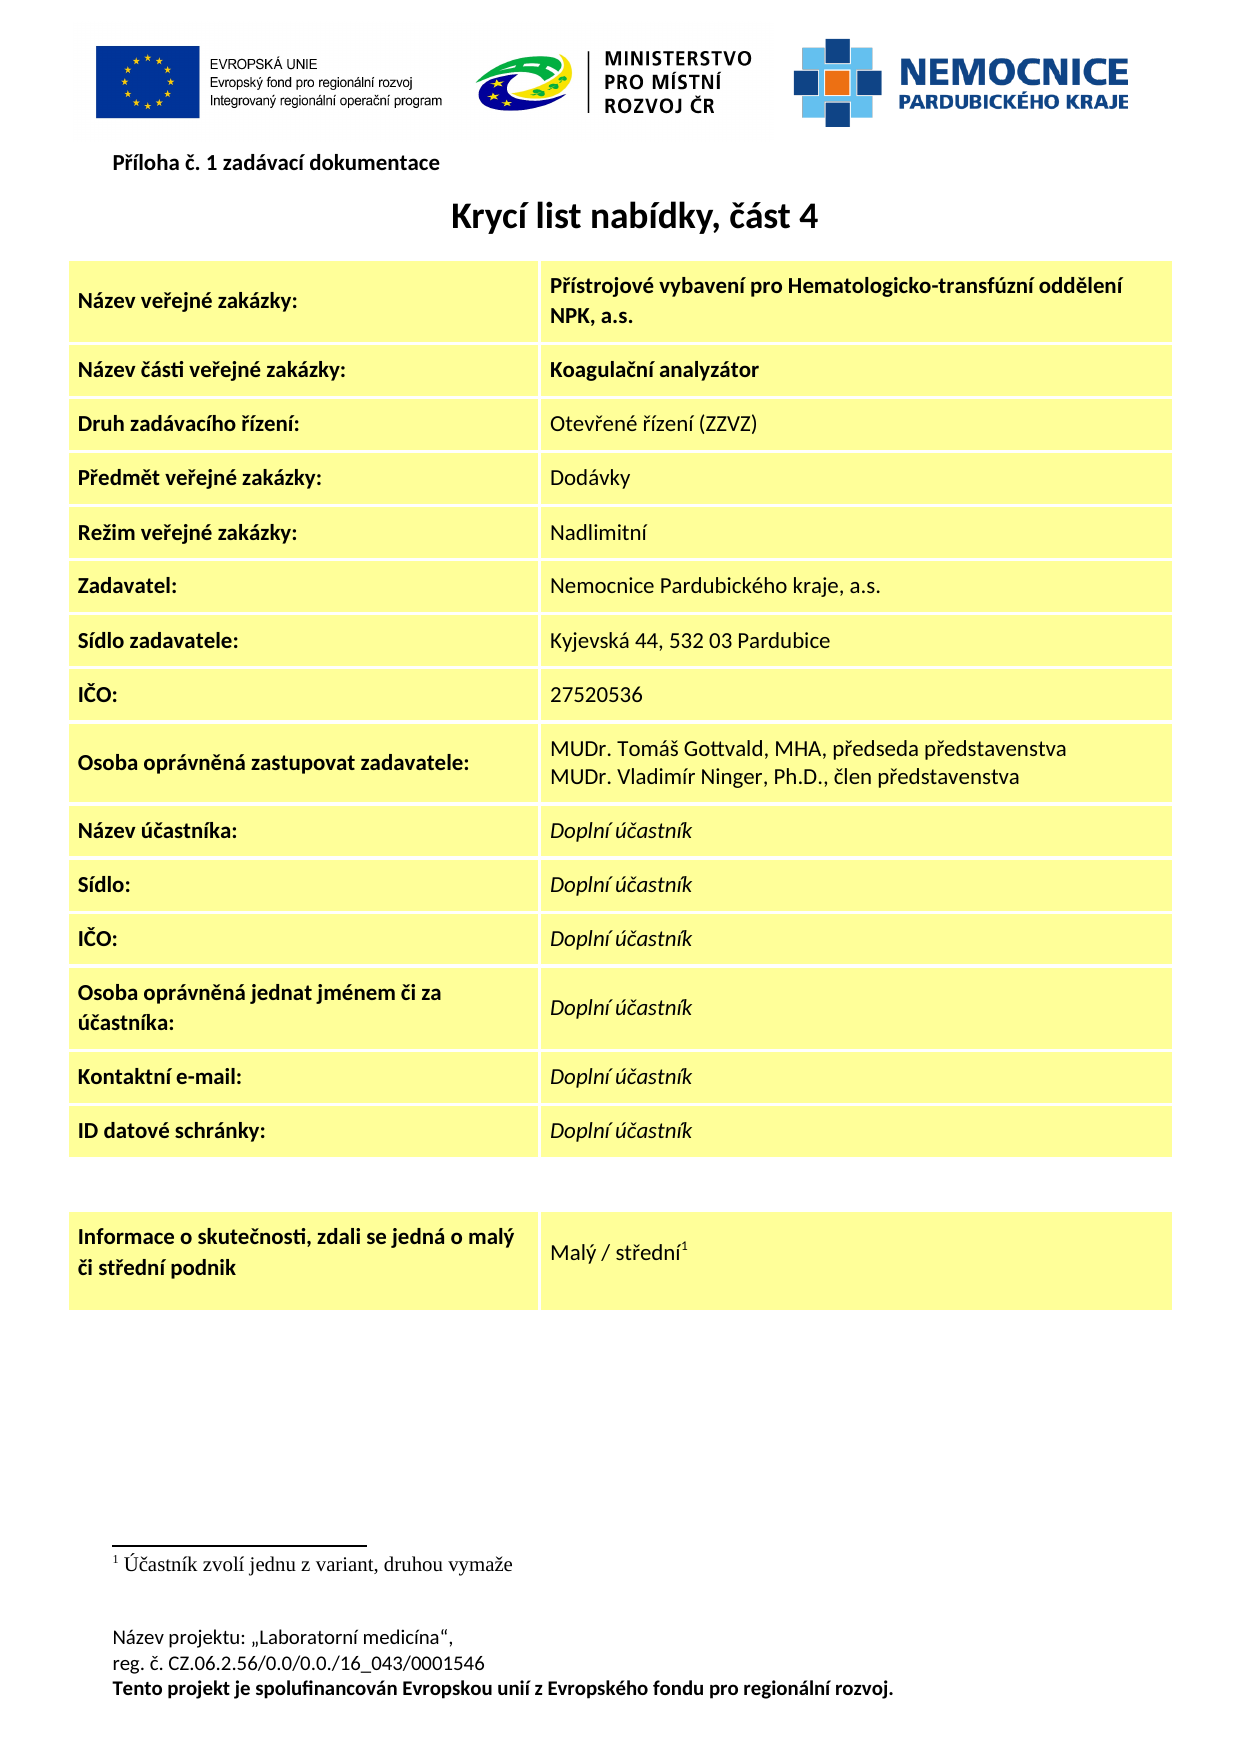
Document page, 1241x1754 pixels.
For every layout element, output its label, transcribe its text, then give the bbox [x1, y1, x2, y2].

table_cell Osoba oprávněná zastupovat zadavatele: [69, 724, 538, 802]
picture [792, 38, 1128, 128]
table_cell Nemocnice Pardubického kraje, a.s. [541, 561, 1172, 612]
table_cell Sídlo zadavatele: [69, 615, 538, 666]
table_cell Režim veřejné zakázky: [69, 507, 538, 558]
text Krycí list nabídky, část 4 [142, 192, 1128, 238]
table_cell Koagulační analyzátor [541, 345, 1172, 396]
table_cell Název účastníka: [69, 806, 538, 856]
table_cell ID datové schránky: [69, 1106, 538, 1157]
table_cell Nadlimitní [541, 507, 1172, 558]
table_cell Doplní účastník [541, 1052, 1172, 1103]
table_cell Osoba oprávněná jednat jménem či za účastníka: [69, 968, 538, 1049]
table_cell Doplní účastník [541, 806, 1172, 856]
table_cell 27520536 [541, 669, 1172, 720]
text Příloha č. 1 zadávací dokumentace [112, 148, 1128, 176]
table_header Přístrojové vybavení pro Hematologicko-transfúzní oddělení NPK, a.s. [541, 261, 1172, 342]
table_cell Doplní účastník [541, 1106, 1172, 1157]
table_cell Sídlo: [69, 860, 538, 911]
table_cell Zadavatel: [69, 561, 538, 612]
table_cell Předmět veřejné zakázky: [69, 453, 538, 504]
table_cell Kyjevská 44, 532 03 Pardubice [541, 615, 1172, 666]
table_cell Název části veřejné zakázky: [69, 345, 538, 396]
table_cell Doplní účastník [541, 914, 1172, 964]
table_cell Kontaktní e-mail: [69, 1052, 538, 1103]
table_cell Dodávky [541, 453, 1172, 504]
table_header Malý / střední [541, 1212, 1172, 1310]
table_cell Otevřené řízení (ZZVZ) [541, 399, 1172, 450]
picture [73, 21, 774, 142]
table_cell Druh zadávacího řízení: [69, 399, 538, 450]
table_header Informace o skutečnosti, zdali se jedná o malý či střední podnik [69, 1212, 538, 1310]
table_cell MUDr. Tomáš Gottvald, MHA, předseda představenstva MUDr. Vladimír Ninger, Ph.D., člen představenstva [541, 724, 1172, 802]
table_cell IČO: [69, 914, 538, 964]
table_header Název veřejné zakázky: [69, 261, 538, 342]
table_cell Doplní účastník [541, 860, 1172, 911]
table_cell IČO: [69, 669, 538, 720]
table_cell Doplní účastník [541, 968, 1172, 1049]
